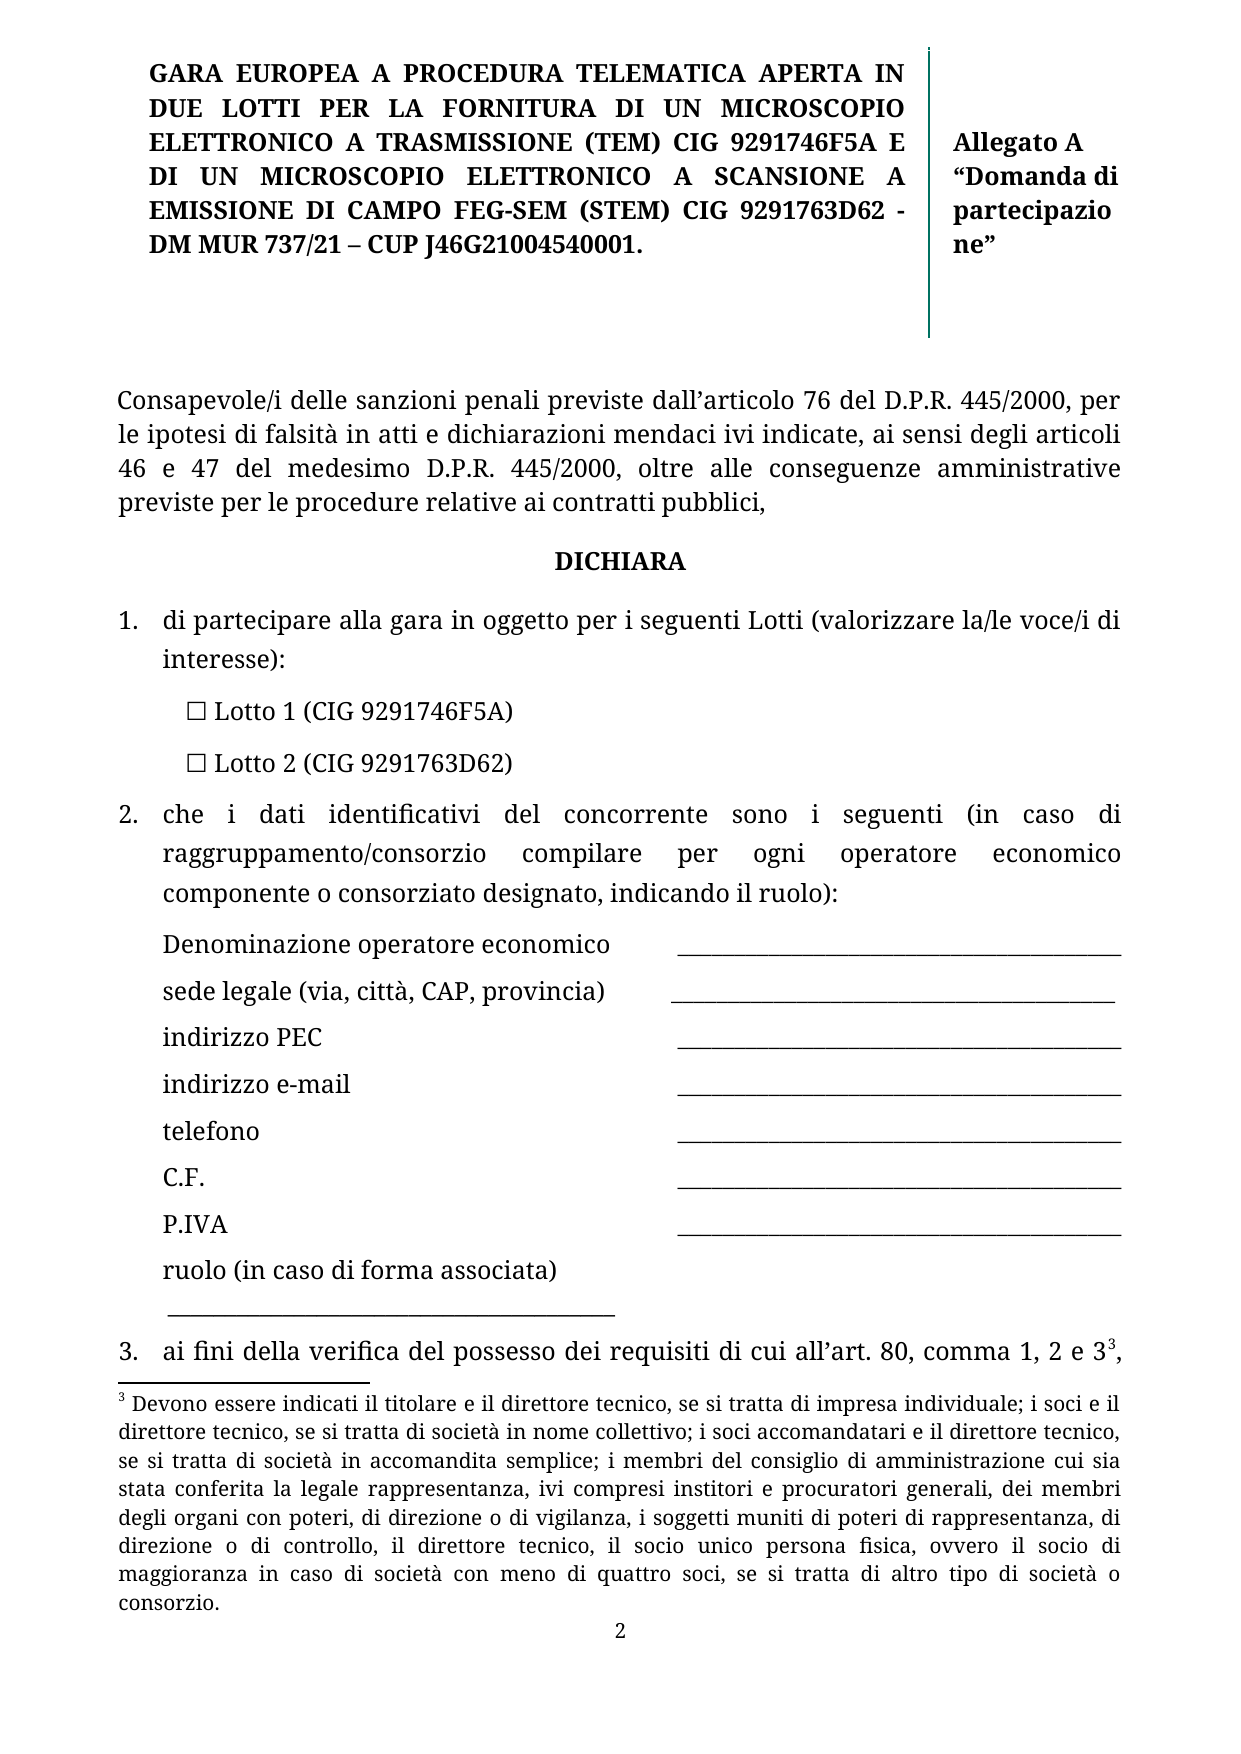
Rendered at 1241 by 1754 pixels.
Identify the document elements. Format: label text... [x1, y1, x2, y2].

text ruolo (in caso di forma associata) [162, 1253, 1122, 1321]
text C.F. [162, 1160, 1122, 1194]
text indirizzo e-mail [162, 1067, 1122, 1101]
text Consapevole/i delle sanzioni penali previste dall’articolo 76 del D.P.R. 445/2000, per le ipotesi di falsità in atti e dichiarazioni mendaci ivi indicate, ai sensi degli articoli 46 e 47 del medesimo D.P.R. 445/2000, oltre alle conseguenze amministrative previste per le procedure relative ai contratti pubblici, [117, 382, 1122, 519]
list che i dati identificativi del concorrente sono i seguenti (in caso di raggruppamento/consorzio compilare per ogni operatore economico componente o consorziato designato, indicando il ruolo): [118, 797, 1122, 909]
text indirizzo PEC [162, 1020, 1122, 1054]
text Lotto 1 (CIG 9291746F5A) [185, 693, 1122, 728]
text sede legale (via, città, CAP, provincia) [162, 973, 1122, 1007]
text P.IVA [162, 1206, 1122, 1240]
list di partecipare alla gara in oggetto per i seguenti Lotti (valorizzare la/le voce/i di interesse): [118, 603, 1122, 676]
text telefono [162, 1113, 1122, 1147]
text Lotto 2 (CIG 9291763D62) [185, 745, 1122, 779]
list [118, 1333, 1122, 1367]
text DICHIARA [118, 544, 1122, 578]
text Denominazione operatore economico [162, 927, 1122, 961]
